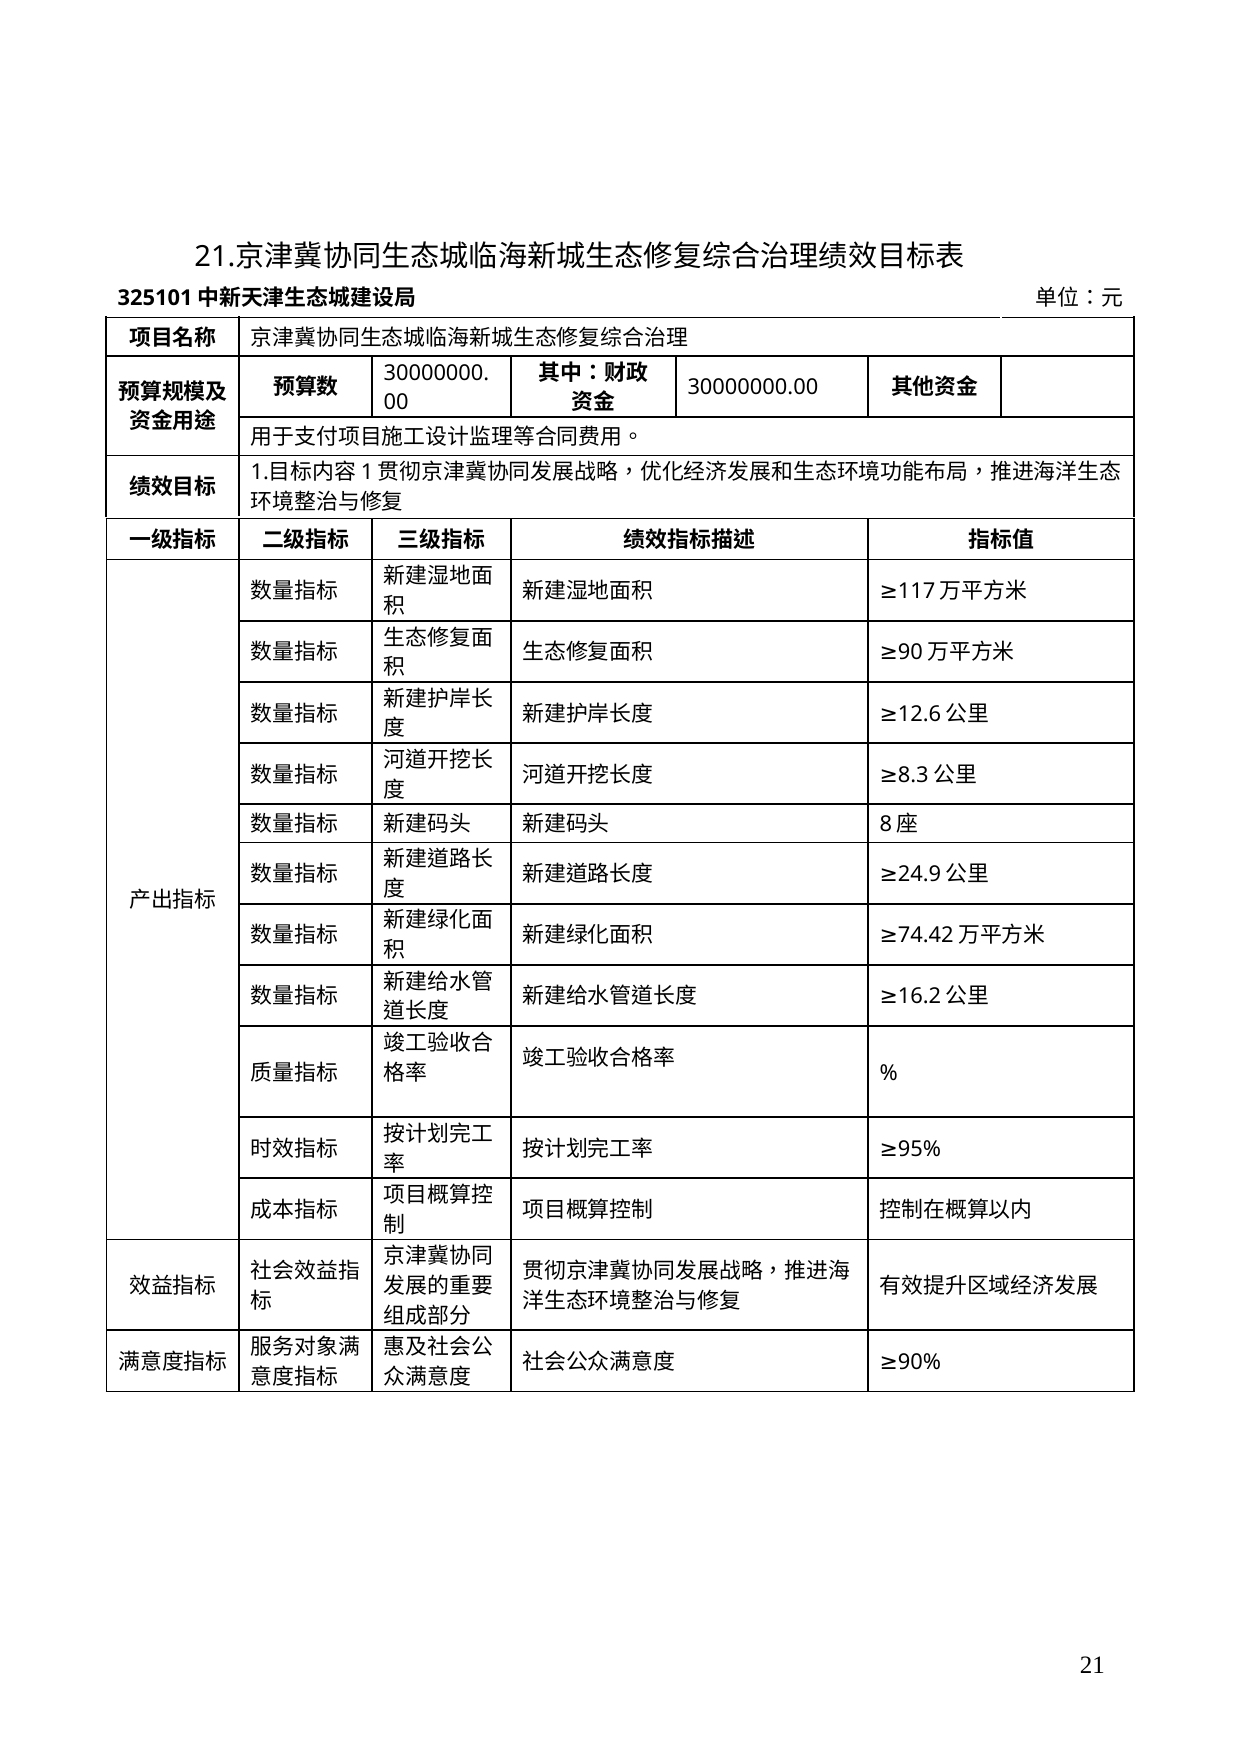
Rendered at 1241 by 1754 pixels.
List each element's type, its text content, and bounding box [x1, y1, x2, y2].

table_header 325101中新天津生态城建设局 [107, 277, 1000, 316]
table_cell 生态修复面积 [373, 622, 510, 681]
table_cell 竣工验收合格率 [373, 1027, 510, 1116]
table_cell 数量指标 [240, 966, 371, 1025]
table_cell 成本指标 [240, 1179, 371, 1238]
table_cell 新建湿地面积 [373, 560, 510, 620]
table_cell 预算数 [240, 357, 371, 416]
table_cell 数量指标 [240, 683, 371, 742]
table_cell 1.目标内容1贯彻京津冀协同发展战略，优化经济发展和生态环境功能布局，推进海洋生态环境整治与修复 [240, 456, 1133, 516]
table_header 单位：元 [1002, 277, 1133, 316]
table_header 三级指标 [373, 519, 510, 559]
table_cell 新建道路长度 [373, 843, 510, 903]
table_cell 预算规模及资金用途 [107, 357, 238, 454]
table_cell 京津冀协同生态城临海新城生态修复综合治理 [240, 318, 1133, 355]
table_cell 按计划完工率 [512, 1118, 867, 1177]
table_cell 数量指标 [240, 905, 371, 964]
table_cell 竣工验收合格率 [512, 1027, 867, 1116]
table_cell 用于支付项目施工设计监理等合同费用。 [240, 418, 1133, 454]
table_cell 时效指标 [240, 1118, 371, 1177]
table_cell ≥95% [869, 1118, 1133, 1177]
table_cell 8座 [869, 805, 1133, 842]
table_cell 新建护岸长度 [373, 683, 510, 742]
table_cell 数量指标 [240, 805, 371, 842]
table_header 一级指标 [107, 519, 238, 559]
table_cell 效益指标 [107, 1240, 238, 1329]
table_cell 30000000.00 [373, 357, 510, 416]
table_cell 新建给水管道长度 [373, 966, 510, 1025]
table_cell 数量指标 [240, 744, 371, 803]
table_cell 新建湿地面积 [512, 560, 867, 620]
text 21.京津冀协同生态城临海新城生态修复综合治理绩效目标表 [136, 235, 1104, 275]
table_cell 惠及社会公众满意度 [373, 1331, 510, 1391]
table_cell 按计划完工率 [373, 1118, 510, 1177]
table_cell ≥16.2公里 [869, 966, 1133, 1025]
table_cell [1002, 357, 1133, 416]
table_cell 新建绿化面积 [512, 905, 867, 964]
table_cell ≥12.6公里 [869, 683, 1133, 742]
table_cell 满意度指标 [107, 1331, 238, 1391]
table_cell 有效提升区域经济发展 [869, 1240, 1133, 1329]
table_cell ≥24.9公里 [869, 843, 1133, 903]
table_cell 河道开挖长度 [512, 744, 867, 803]
table_cell 数量指标 [240, 560, 371, 620]
table_cell 新建码头 [512, 805, 867, 842]
table_cell 质量指标 [240, 1027, 371, 1116]
table_cell 新建码头 [373, 805, 510, 842]
table_cell 其他资金 [869, 357, 1000, 416]
table_cell 绩效目标 [107, 456, 238, 516]
table_cell 新建道路长度 [512, 843, 867, 903]
table_cell 产出指标 [107, 560, 238, 1238]
table_cell 河道开挖长度 [373, 744, 510, 803]
table_cell ≥8.3公里 [869, 744, 1133, 803]
table_cell 社会公众满意度 [512, 1331, 867, 1391]
table_cell 服务对象满意度指标 [240, 1331, 371, 1391]
table_header 二级指标 [240, 519, 371, 559]
table_cell 30000000.00 [677, 357, 867, 416]
table_cell 项目名称 [107, 318, 238, 355]
table_cell 新建护岸长度 [512, 683, 867, 742]
table_cell 新建绿化面积 [373, 905, 510, 964]
table_cell 控制在概算以内 [869, 1179, 1133, 1238]
table_cell ≥90% [869, 1331, 1133, 1391]
table_cell ≥90万平方米 [869, 622, 1133, 681]
table_cell 其中：财政 资金 [512, 357, 675, 416]
table_cell 数量指标 [240, 843, 371, 903]
table_cell 新建给水管道长度 [512, 966, 867, 1025]
table_cell 项目概算控制 [512, 1179, 867, 1238]
table_cell 社会效益指标 [240, 1240, 371, 1329]
table_cell ≥117万平方米 [869, 560, 1133, 620]
table_cell 数量指标 [240, 622, 371, 681]
table_cell 贯彻京津冀协同发展战略，推进海洋生态环境整治与修复 [512, 1240, 867, 1329]
table_cell % [869, 1027, 1133, 1116]
table_cell 京津冀协同发展的重要组成部分 [373, 1240, 510, 1329]
table_cell ≥74.42万平方米 [869, 905, 1133, 964]
table_header 绩效指标描述 [512, 519, 867, 559]
table_header 指标值 [869, 519, 1133, 559]
table_cell 项目概算控制 [373, 1179, 510, 1238]
table_cell 生态修复面积 [512, 622, 867, 681]
